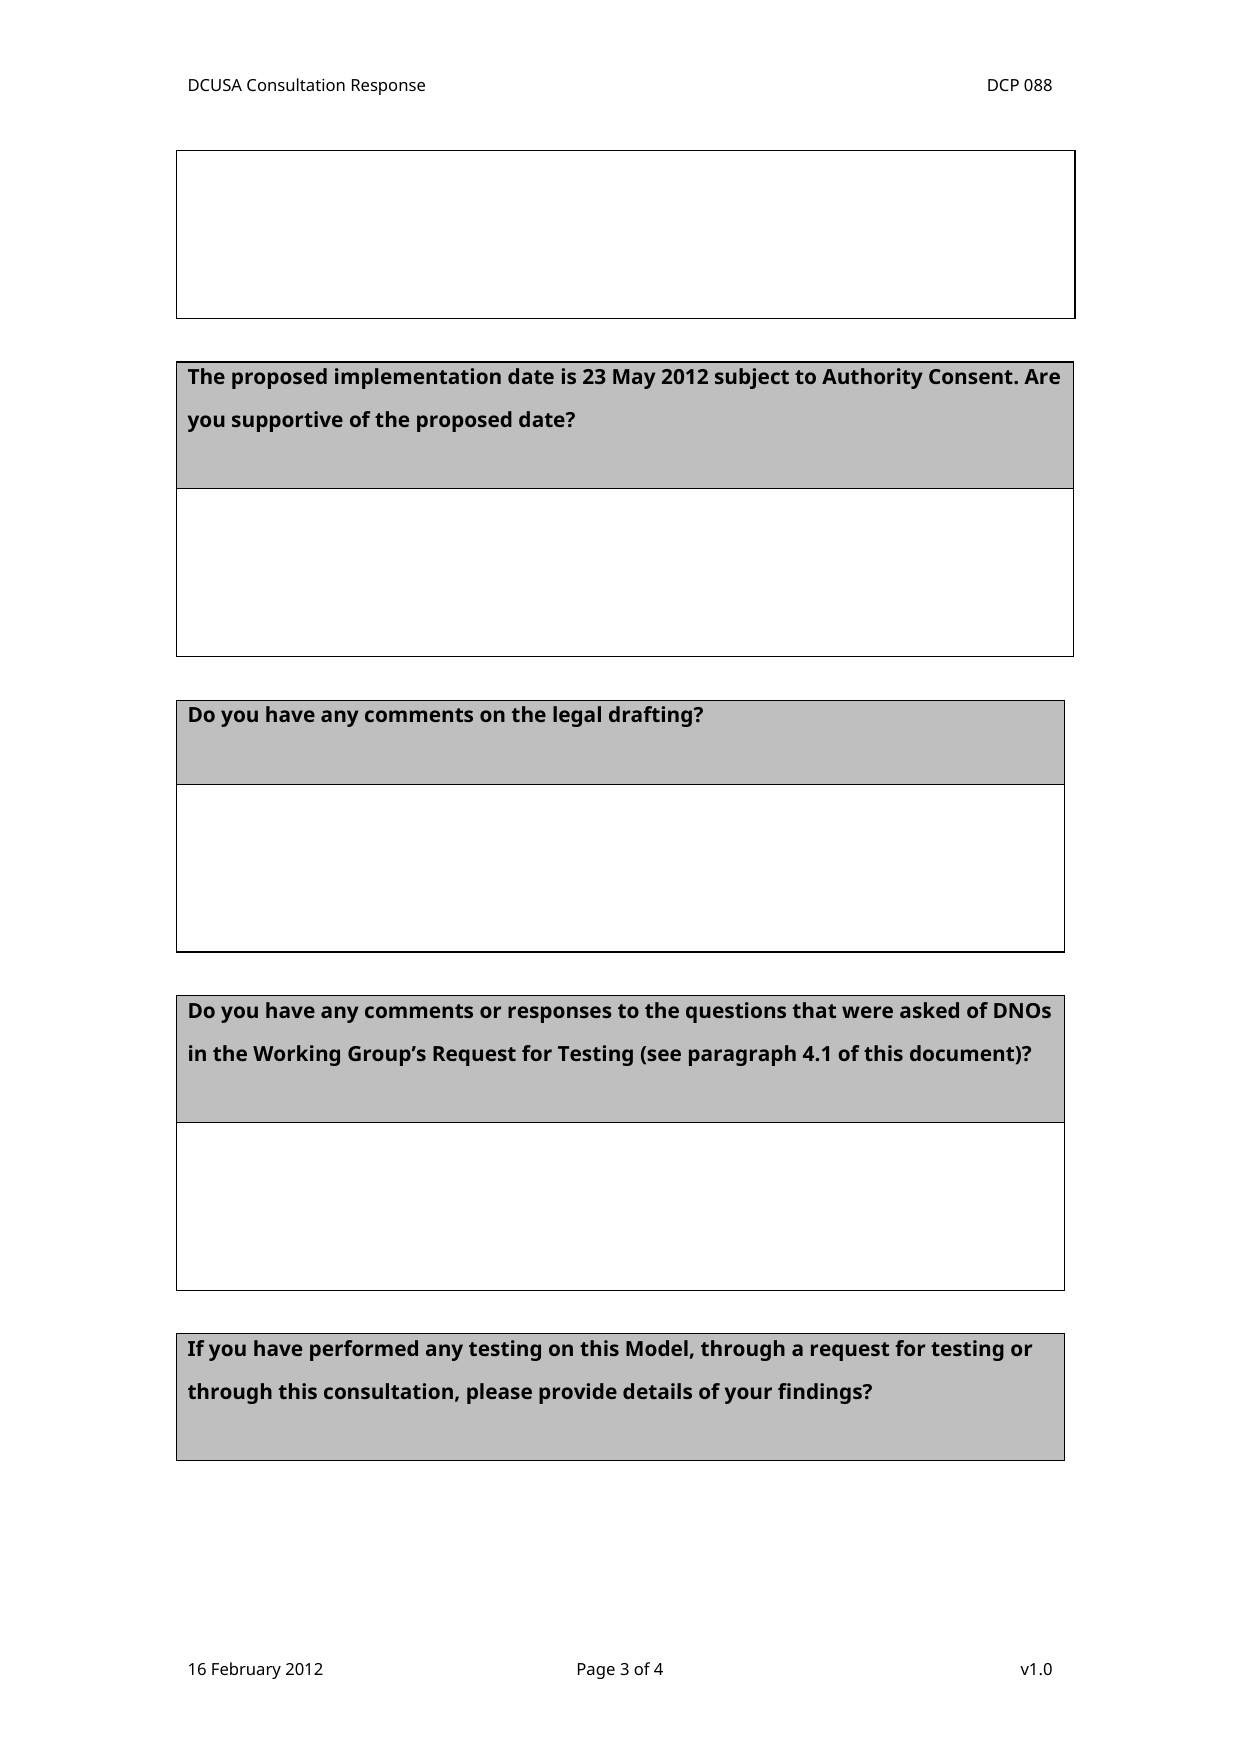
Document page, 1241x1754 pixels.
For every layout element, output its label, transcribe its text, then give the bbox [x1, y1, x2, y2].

table_cell [177, 785, 1064, 951]
table_header The proposed implementation date is 23 May 2012 subject to Authority Consent. Are you supportive of the proposed date? [177, 363, 1073, 488]
table_cell [177, 151, 1074, 318]
table_cell [177, 1123, 1064, 1289]
table_header Do you have any comments or responses to the questions that were asked of DNOs in the Working Group’s Request for Testing (see paragraph 4.1 of this document)? [177, 996, 1064, 1122]
table_header If you have performed any testing on this Model, through a request for testing or through this consultation, please provide details of your findings? [177, 1334, 1064, 1460]
table_cell [177, 489, 1073, 656]
table_header Do you have any comments on the legal drafting? [177, 701, 1064, 784]
